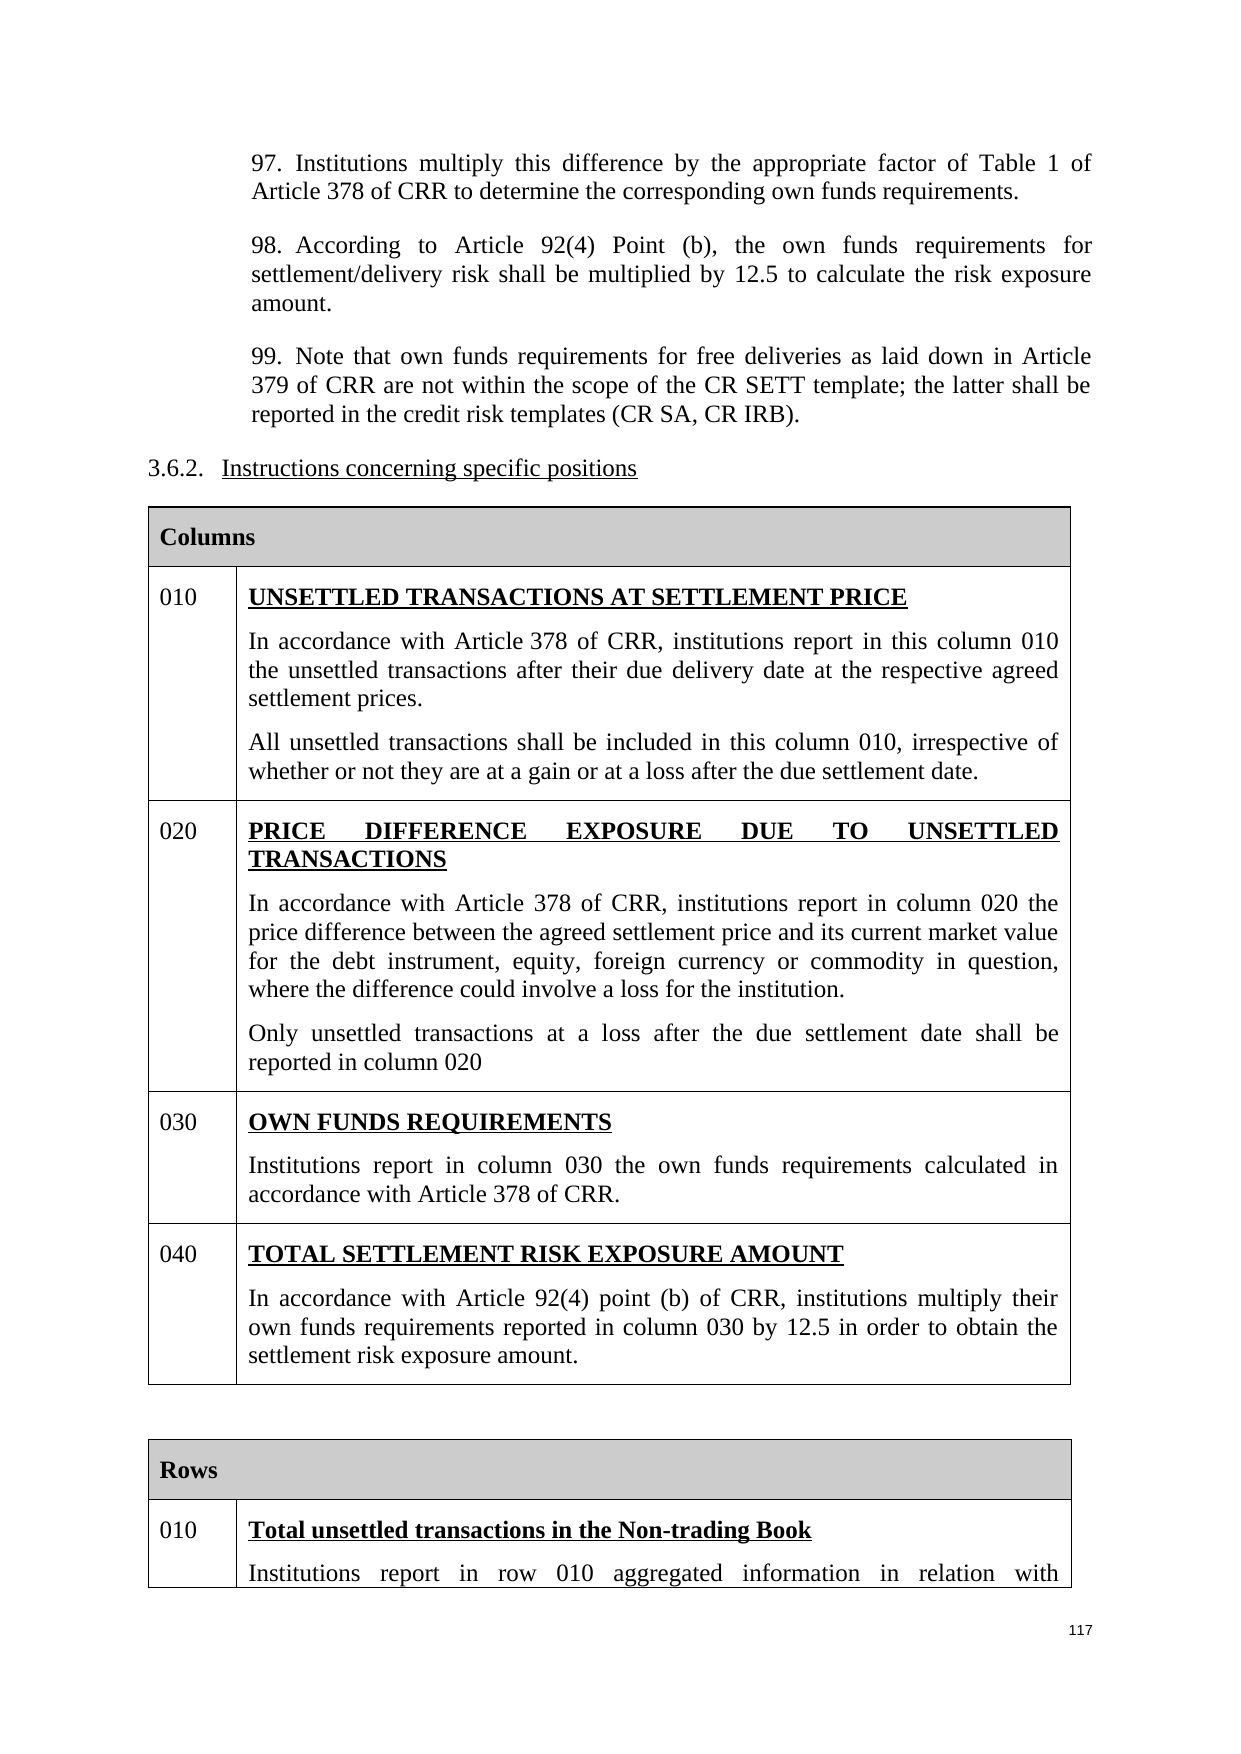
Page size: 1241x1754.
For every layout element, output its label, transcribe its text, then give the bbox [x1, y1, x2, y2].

table_header Columns [149, 508, 1070, 566]
list 98. According to Article 92(4) Point (b), the own funds requirements for settlement/delivery risk shall be multiplied by 12.5 to calculate the risk exposure amount. [251, 230, 1093, 316]
table_cell 020 [149, 801, 236, 1091]
list 99. Note that own funds requirements for free deliveries as laid down in Article 379 of CRR are not within the scope of the CR SETT template; the latter shall be reported in the credit risk templates (CR SA, CR IRB). [251, 341, 1093, 428]
table_cell TOTAL SETTLEMENT RISK EXPOSURE AMOUNT In accordance with Article 92(4) point (b) of CRR, institutions multiply their own funds requirements reported in column 030 by 12.5 in order to obtain the settlement risk exposure amount. [237, 1224, 1070, 1384]
table_cell 040 [149, 1224, 236, 1384]
table_cell PRICE DIFFERENCE EXPOSURE DUE TO UNSETTLED TRANSACTIONS In accordance with Article 378 of CRR, institutions report in column 020 the price difference between the agreed settlement price and its current market value for the debt instrument, equity, foreign currency or commodity in question, where the difference could involve a loss for the institution. Only unsettled transactions at a loss after the due settlement date shall be reported in column 020 [237, 801, 1070, 1091]
table_cell 010 [149, 567, 236, 800]
list 3.6.2. Instructions concerning specific positions [148, 453, 1093, 481]
table_cell UNSETTLED TRANSACTIONS AT SETTLEMENT PRICE In accordance with Article 378 of CRR, institutions report in this column 010 the unsettled transactions after their due delivery date at the respective agreed settlement prices. All unsettled transactions shall be included in this column 010, irrespective of whether or not they are at a gain or at a loss after the due settlement date. [237, 567, 1070, 800]
table_cell 030 [149, 1092, 236, 1223]
table_cell OWN FUNDS REQUIREMENTS Institutions report in column 030 the own funds requirements calculated in accordance with Article 378 of CRR. [237, 1092, 1070, 1223]
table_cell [237, 1500, 1071, 1587]
table_header Rows [149, 1440, 1071, 1499]
table_cell 010 [149, 1500, 236, 1587]
list 97. Institutions multiply this difference by the appropriate factor of Table 1 of Article 378 of CRR to determine the corresponding own funds requirements. [251, 148, 1093, 205]
